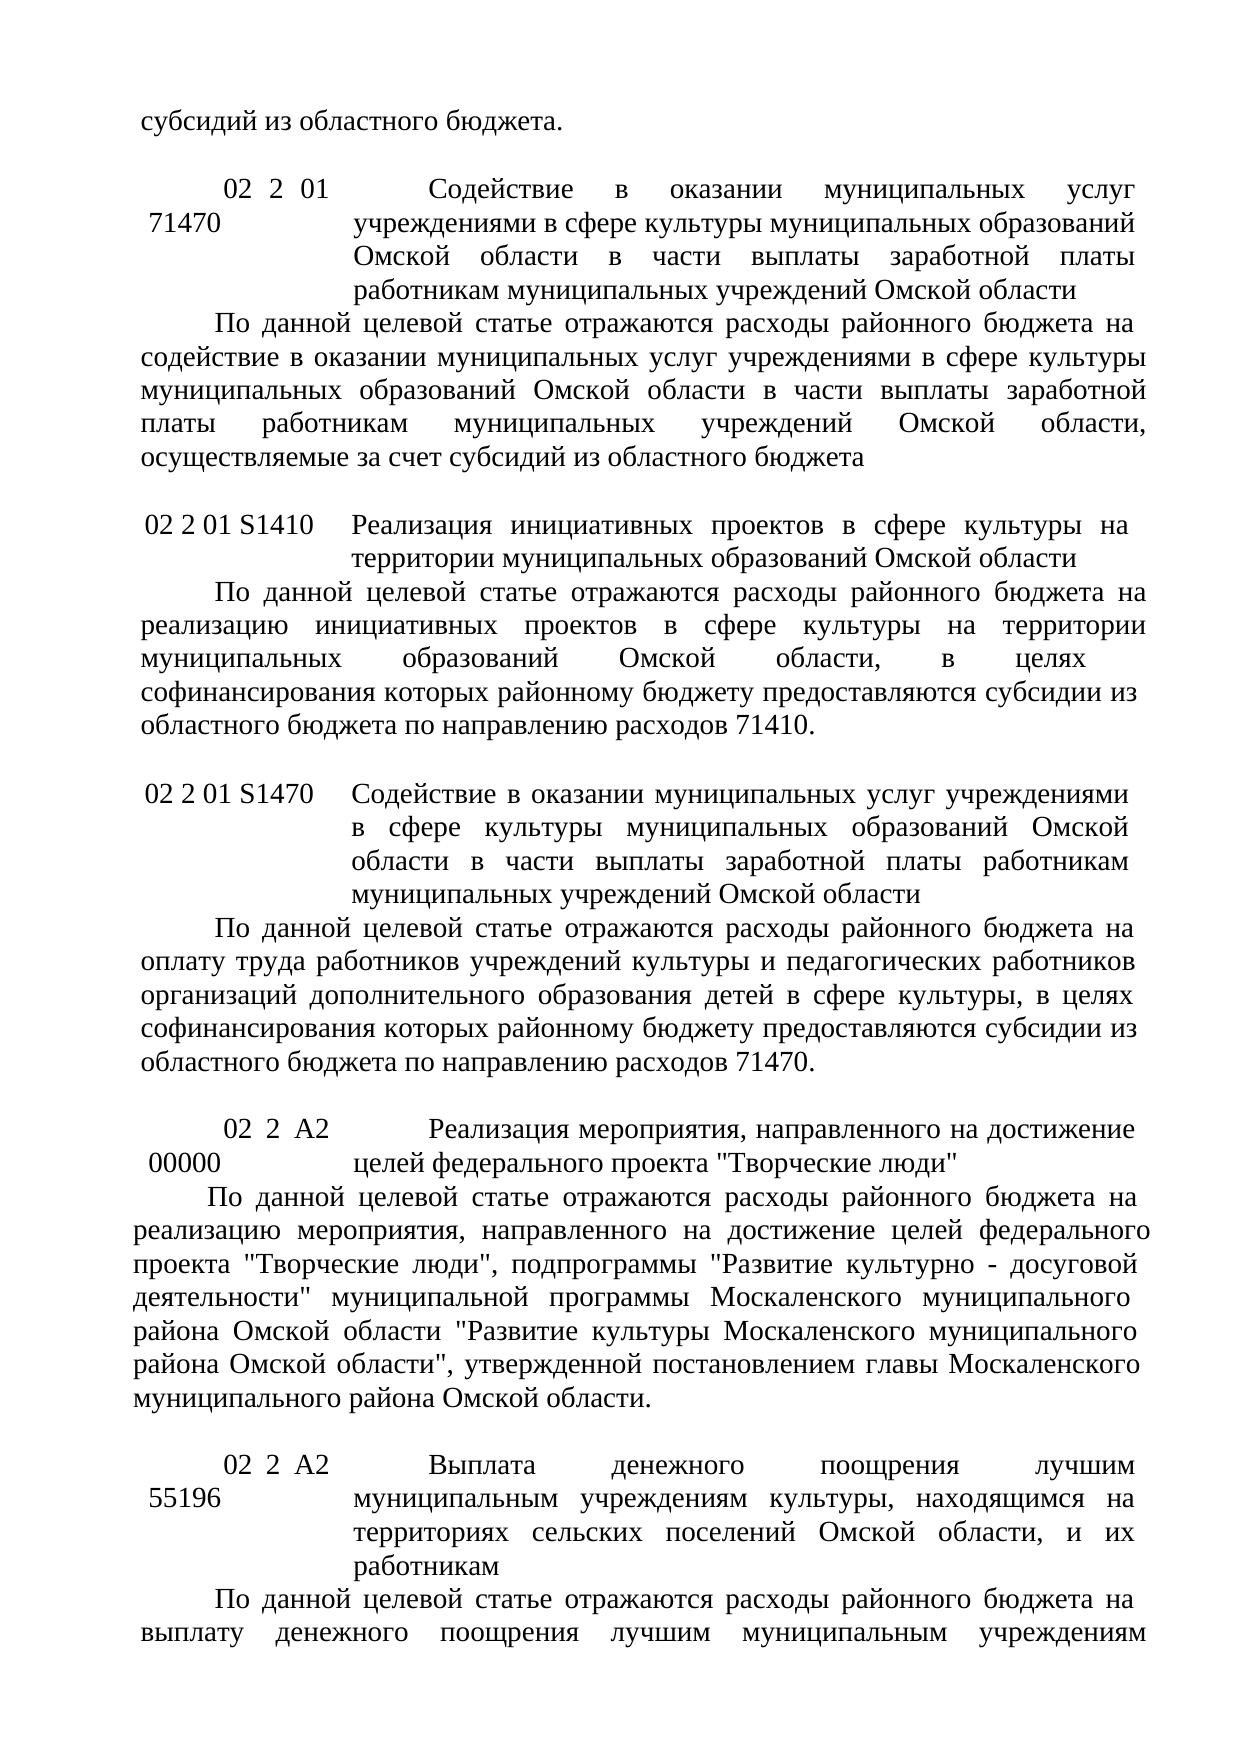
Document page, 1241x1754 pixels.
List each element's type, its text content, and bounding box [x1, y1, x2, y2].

table_header Реализация инициативных проектов в сфере культуры на территории муниципальных образований Омской области [340, 507, 1141, 574]
table_header Содействие в оказании муниципальных услуг учреждениями в сфере культуры муниципальных образований Омской области в части выплаты заработной платы работникам муниципальных учреждений Омской области [340, 776, 1141, 910]
table_header 02 2 01 S1410 [133, 507, 340, 574]
text По данной целевой статье отражаются расходы районного бюджета на реализацию инициативных проектов в сфере культуры на территории муниципальных образований Омской области, в целях софинансирования которых районному бюджету предоставляются субсидии из областного бюджета по направлению расходов 71410. [140, 574, 1147, 742]
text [140, 103, 1147, 137]
text По данной целевой статье отражаются расходы районного бюджета на реализацию мероприятия, направленного на достижение целей федерального проекта "Творческие люди", подпрограммы "Развитие культурно - досуговой деятельности" муниципальной программы Москаленского муниципального района Омской области "Развитие культуры Москаленского муниципального района Омской области", утвержденной постановлением главы Москаленского муниципального района Омской области. [133, 1179, 1152, 1413]
table_header 02 2 А2 00000 [137, 1112, 342, 1179]
table_header Реализация мероприятия, направленного на достижение целей федерального проекта "Творческие люди" [342, 1112, 1148, 1179]
table_header Содействие в оказании муниципальных услуг учреждениями в сфере культуры муниципальных образований Омской области в части выплаты заработной платы работникам муниципальных учреждений Омской области [342, 171, 1148, 305]
table_header Выплата денежного поощрения лучшим муниципальным учреждениям культуры, находящимся на территориях сельских поселений Омской области, и их работникам [342, 1447, 1148, 1581]
text По данной целевой статье отражаются расходы районного бюджета на оплату труда работников учреждений культуры и педагогических работников организаций дополнительного образования детей в сфере культуры, в целях софинансирования которых районному бюджету предоставляются субсидии из областного бюджета по направлению расходов 71470. [140, 911, 1147, 1078]
table_header 02 2 А2 55196 [137, 1447, 342, 1581]
table_header 02 2 01 S1470 [133, 776, 340, 910]
table_header 02 2 01 71470 [137, 171, 342, 305]
text По данной целевой статье отражаются расходы районного бюджета на содействие в оказании муниципальных услуг учреждениями в сфере культуры муниципальных образований Омской области в части выплаты заработной платы работникам муниципальных учреждений Омской области, осуществляемые за счет субсидий из областного бюджета [140, 306, 1147, 473]
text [140, 1582, 1147, 1648]
